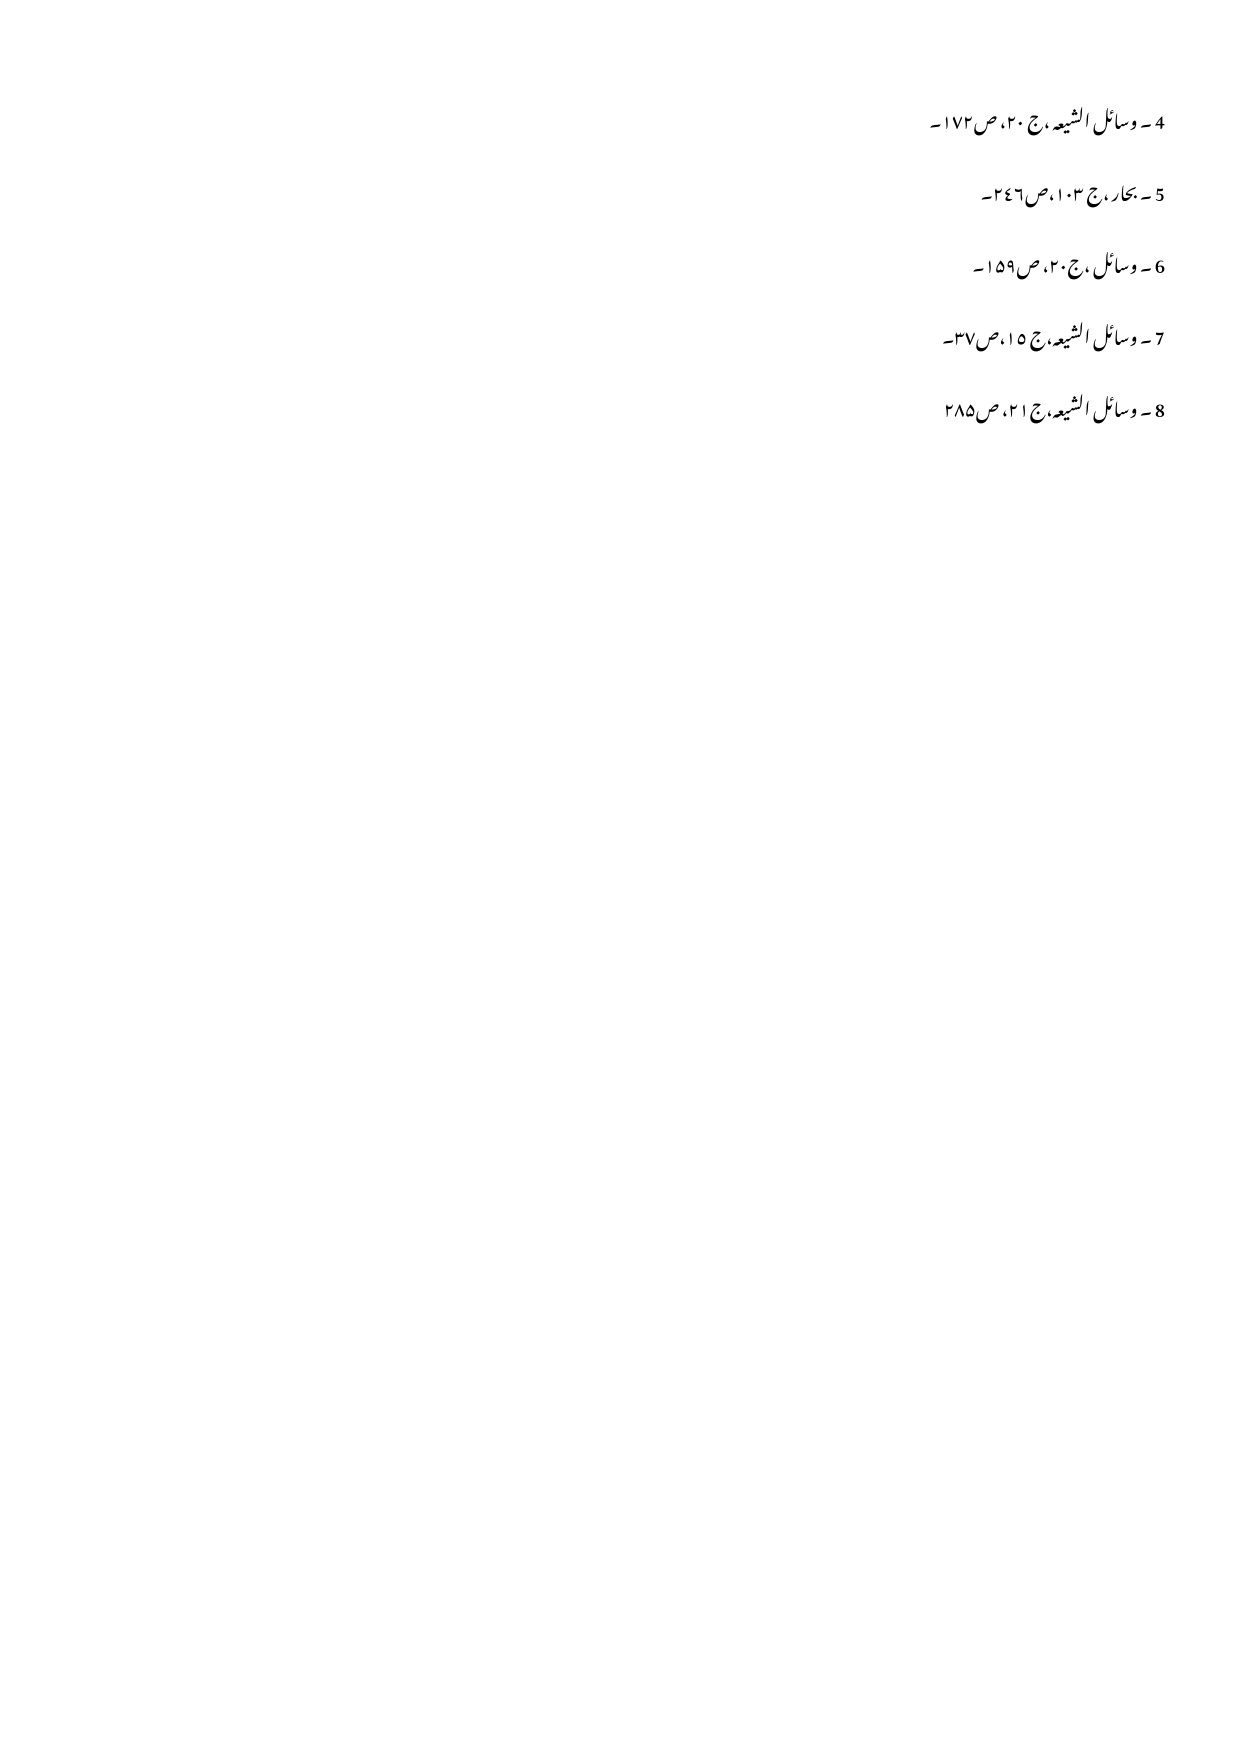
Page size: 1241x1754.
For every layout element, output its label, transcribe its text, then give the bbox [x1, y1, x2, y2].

text 6 ۔ وسائل ،ج۲۰، ص۱۵۹۔ [75, 237, 1165, 284]
text 7 ۔ وسائل الشیعہ،ج ١٥،ص٣٧۔ [75, 309, 1165, 356]
text 4 ۔ وسائل الشیعہ ،ج ۲۰، ص١۷۲۔ [75, 94, 1165, 141]
text 8 ۔ وسائل الشیعہ،ج۲۱، ص۲۸۵ [75, 381, 1165, 428]
text 5 ۔ بحار ،ج ١٠٣،ص٢٤٦۔ [75, 166, 1165, 212]
